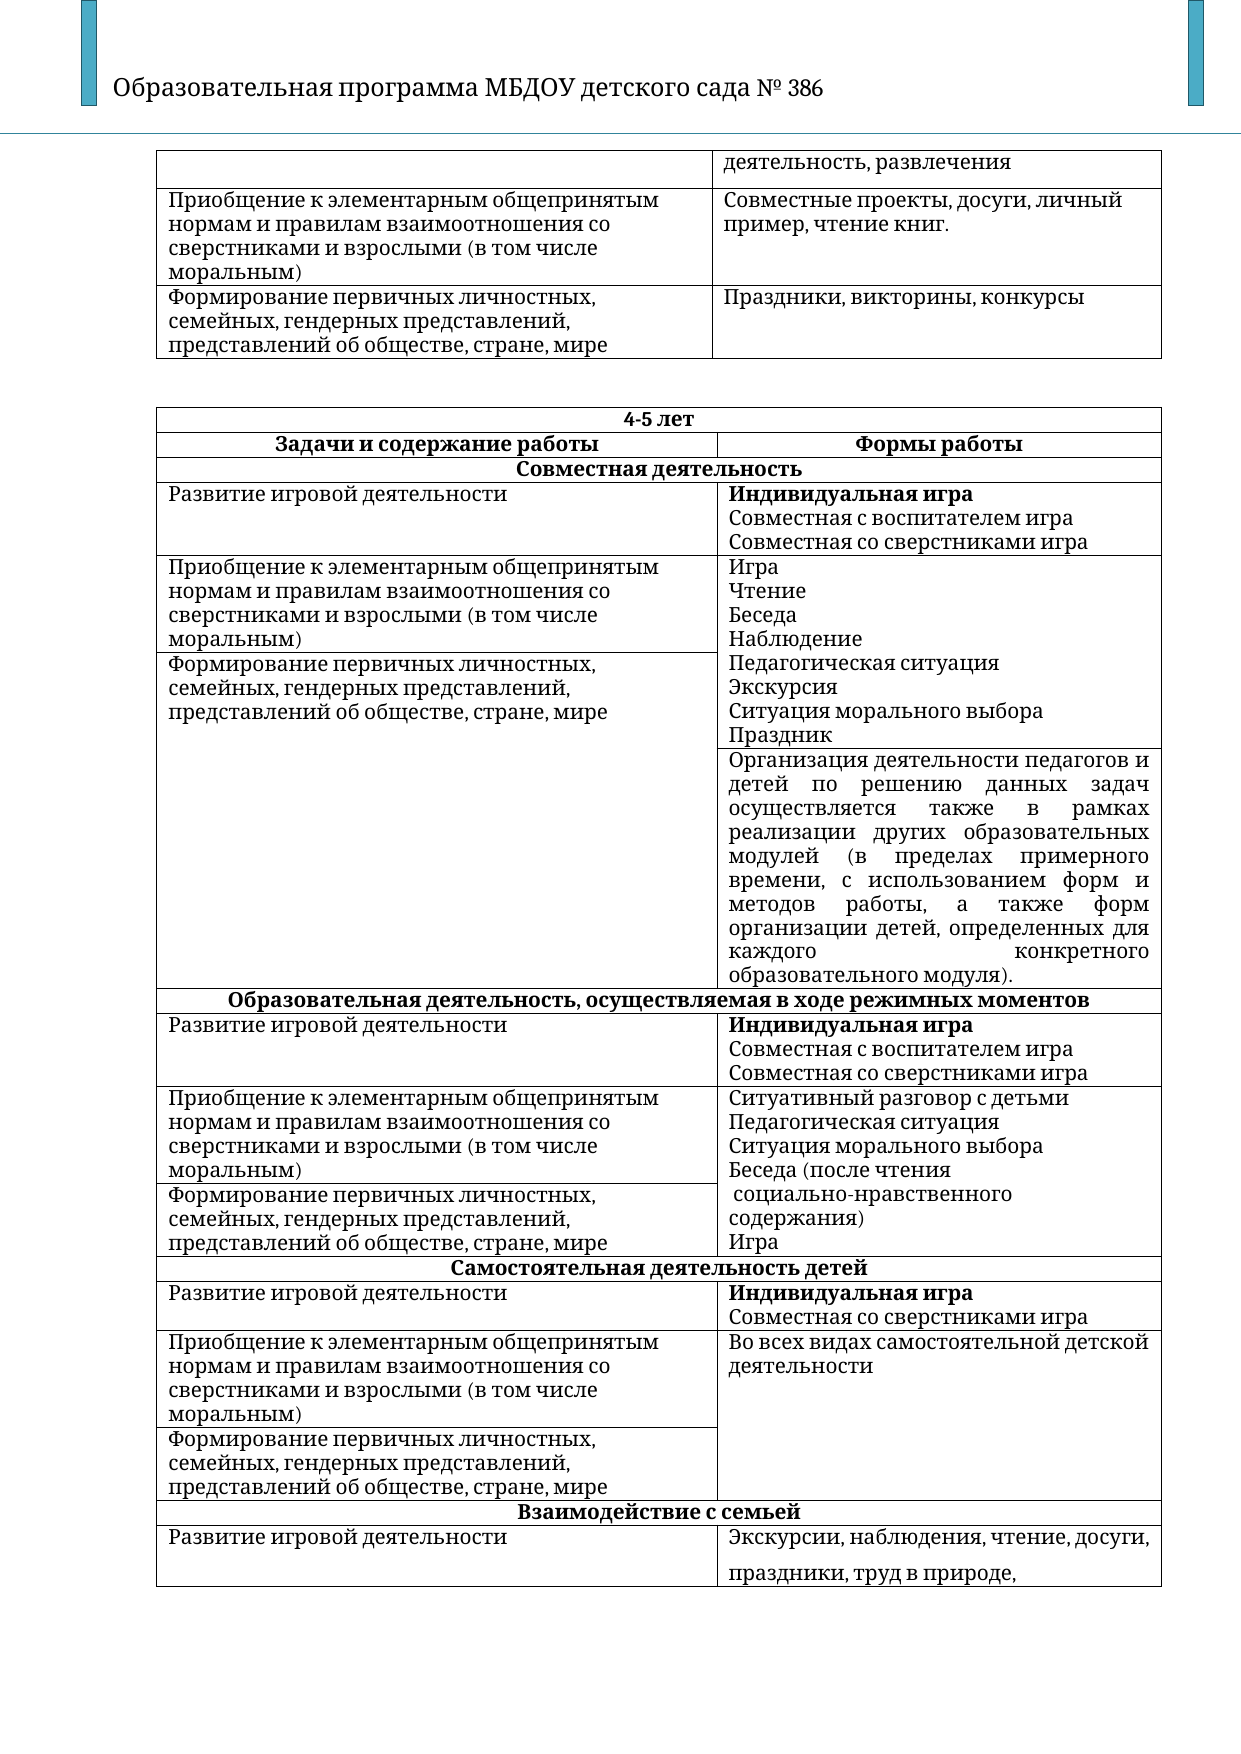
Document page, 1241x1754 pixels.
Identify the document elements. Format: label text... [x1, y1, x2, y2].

table_cell Приобщение к элементарным общепринятым нормам и правилам взаимоотношения со сверстниками и взрослыми (в том числе моральным) [157, 556, 717, 652]
table_cell Самостоятельная деятельность детей [157, 1257, 1161, 1281]
table_cell Праздники, викторины, конкурсы [713, 286, 1161, 358]
table_cell Совместная деятельность [157, 458, 1161, 482]
table_header 4-5 лет [157, 408, 1161, 432]
table_cell Образовательная деятельность, осуществляемая в ходе режимных моментов [157, 989, 1161, 1013]
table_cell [157, 151, 712, 188]
table_cell Взаимодействие с семьей [157, 1501, 1161, 1524]
table_cell Формирование первичных личностных, семейных, гендерных представлений, представлений об обществе, стране, мире [157, 286, 712, 358]
table_cell Развитие игровой деятельности [157, 483, 717, 555]
table_cell Организация деятельности педагогов и детей по решению данных задач осуществляется также в рамках реализации других образовательных модулей (в пределах примерного времени, с использованием форм и методов работы, а также форм организации детей, определенных для каждого конкретного образовательного модуля). [718, 749, 1161, 988]
table_cell Совместные проекты, досуги, личный пример, чтение книг. [713, 189, 1161, 285]
table_cell Формирование первичных личностных, семейных, гендерных представлений, представлений об обществе, стране, мире [157, 1184, 717, 1256]
table_cell Индивидуальная игра Совместная с воспитателем игра Совместная со сверстниками игра [718, 1014, 1161, 1086]
table_cell Приобщение к элементарным общепринятым нормам и правилам взаимоотношения со сверстниками и взрослыми (в том числе моральным) [157, 1087, 717, 1183]
table_cell Приобщение к элементарным общепринятым нормам и правилам взаимоотношения со сверстниками и взрослыми (в том числе моральным) [157, 189, 712, 285]
table_cell Формы работы [718, 433, 1161, 457]
table_cell Ситуативный разговор с детьми Педагогическая ситуация Ситуация морального выбора Беседа (после чтения социально-нравственного содержания) Игра [718, 1087, 1161, 1256]
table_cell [157, 1526, 717, 1586]
table_cell Задачи и содержание работы [157, 433, 717, 457]
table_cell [713, 151, 1161, 188]
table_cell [718, 1526, 1161, 1586]
table_cell Игра Чтение Беседа Наблюдение Педагогическая ситуация Экскурсия Ситуация морального выбора Праздник [718, 556, 1161, 747]
table_cell Развитие игровой деятельности [157, 1282, 717, 1330]
table_cell Формирование первичных личностных, семейных, гендерных представлений, представлений об обществе, стране, мире [157, 653, 717, 988]
table_cell Развитие игровой деятельности [157, 1014, 717, 1086]
table_cell Приобщение к элементарным общепринятым нормам и правилам взаимоотношения со сверстниками и взрослыми (в том числе моральным) [157, 1331, 717, 1427]
table_cell Индивидуальная игра Совместная с воспитателем игра Совместная со сверстниками игра [718, 483, 1161, 555]
table_cell Формирование первичных личностных, семейных, гендерных представлений, представлений об обществе, стране, мире [157, 1428, 717, 1499]
table_cell Во всех видах самостоятельной детской деятельности [718, 1331, 1161, 1499]
table_cell Индивидуальная игра Совместная со сверстниками игра [718, 1282, 1161, 1330]
